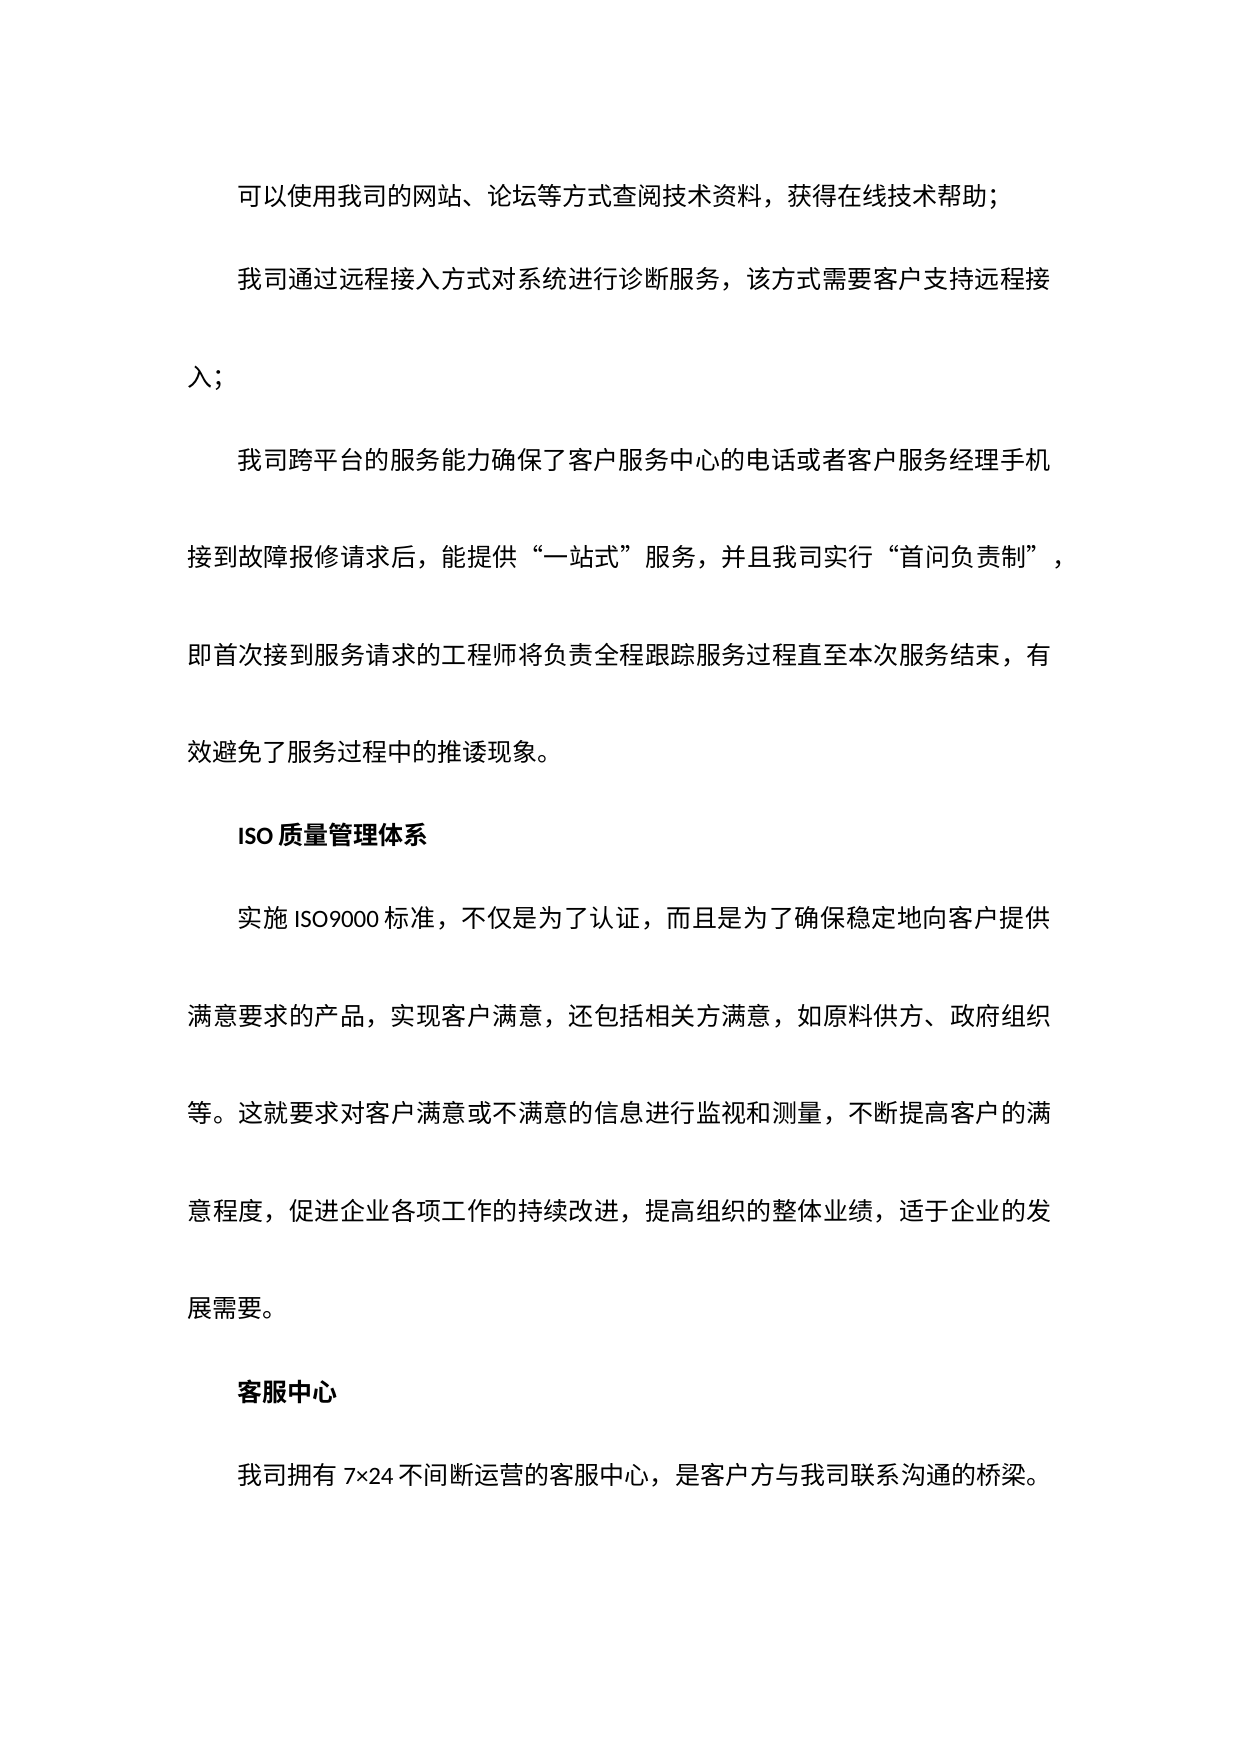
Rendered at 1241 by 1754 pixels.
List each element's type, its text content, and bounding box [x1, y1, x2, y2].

text 我司跨平台的服务能力确保了客户服务中心的电话或者客户服务经理手机接到故障报修请求后，能提供“一站式”服务，并且我司实行“首问负责制”，即首次接到服务请求的工程师将负责全程跟踪服务过程直至本次服务结束，有效避免了服务过程中的推诿现象。 [187, 426, 1053, 783]
text 我司通过远程接入方式对系统进行诊断服务，该方式需要客户支持远程接入； [187, 245, 1053, 408]
text 实施ISO9000标准，不仅是为了认证，而且是为了确保稳定地向客户提供满意要求的产品，实现客户满意，还包括相关方满意，如原料供方、政府组织等。这就要求对客户满意或不满意的信息进行监视和测量，不断提高客户的满意程度，促进企业各项工作的持续改进，提高组织的整体业绩，适于企业的发展需要。 [187, 884, 1053, 1339]
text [187, 1441, 1053, 1506]
text 客服中心 [187, 1358, 1053, 1423]
text 可以使用我司的网站、论坛等方式查阅技术资料，获得在线技术帮助； [187, 162, 1053, 227]
text ISO质量管理体系 [187, 801, 1053, 866]
